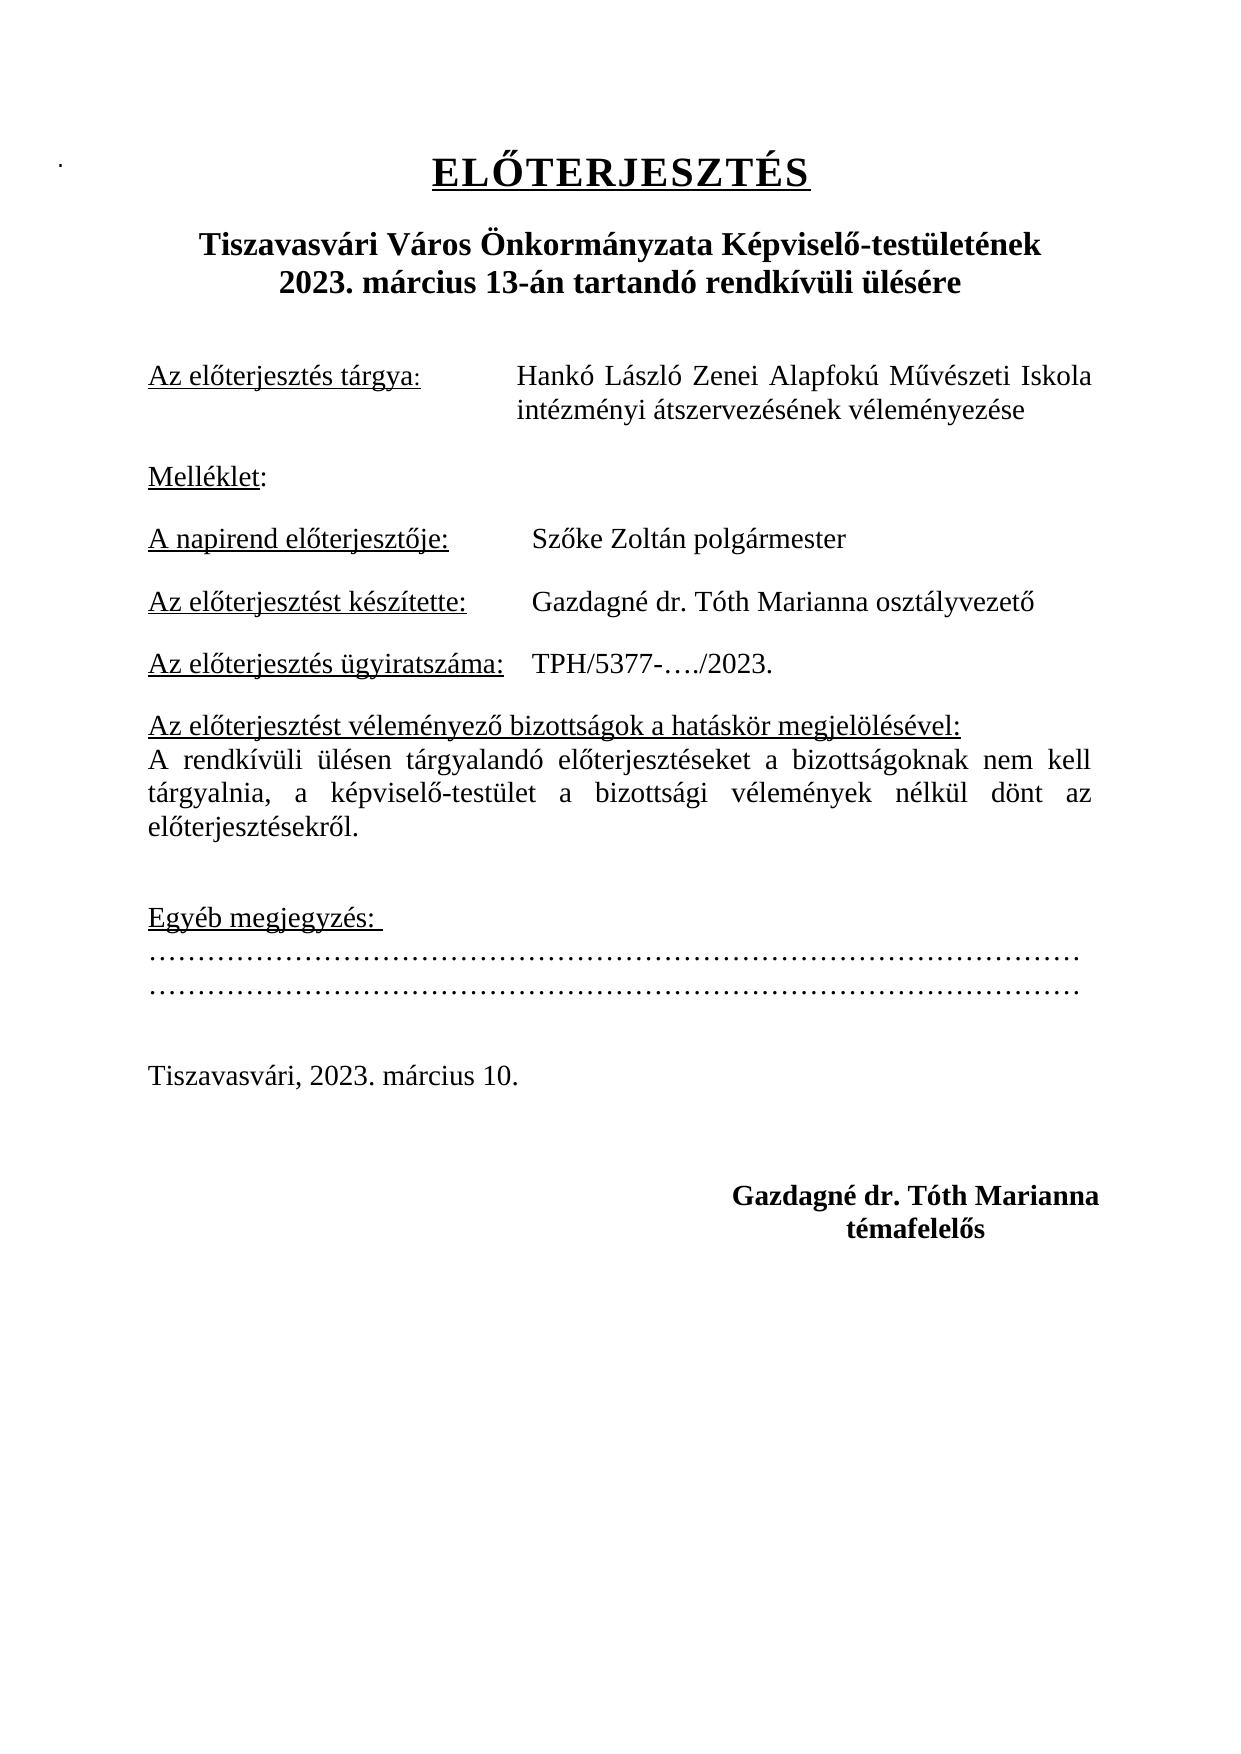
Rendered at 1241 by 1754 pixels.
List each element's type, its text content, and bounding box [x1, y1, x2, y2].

text Tiszavasvári, 2023. március 10. [148, 1058, 1093, 1092]
text A rendkívüli ülésen tárgyalandó előterjesztéseket a bizottságoknak nem kell tárgyalnia, a képviselő-testület a bizottsági vélemények nélkül dönt az előterjesztésekről. [148, 742, 1093, 842]
text Tiszavasvári Város Önkormányzata Képviselő-testületének [148, 224, 1093, 263]
text 2023. március 13-án tartandó rendkívüli ülésére [148, 263, 1093, 301]
text Az előterjesztést készítette: Gazdagné dr. Tóth Marianna osztályvezető [148, 584, 1093, 617]
text Az előterjesztés ügyiratszáma: TPH/5377-…./2023. [148, 646, 1093, 679]
text Egyéb megjegyzés: [148, 900, 1093, 933]
text ………………………………………………………………………………………………………………………………………………………………………… [148, 933, 1093, 1001]
text Az előterjesztés tárgya: Hankó László Zenei Alapfokú Művészeti Iskola intézményi átszervezésének véleményezése [148, 358, 1093, 426]
text témafelelős [148, 1211, 1093, 1245]
text Az előterjesztést véleményező bizottságok a hatáskör megjelölésével: [148, 708, 1093, 742]
text Gazdagné dr. Tóth Marianna [148, 1178, 1093, 1211]
text Melléklet: [148, 459, 1093, 493]
text ELŐTERJESZTÉS [148, 148, 1093, 196]
text A napirend előterjesztője: Szőke Zoltán polgármester [148, 521, 1093, 555]
